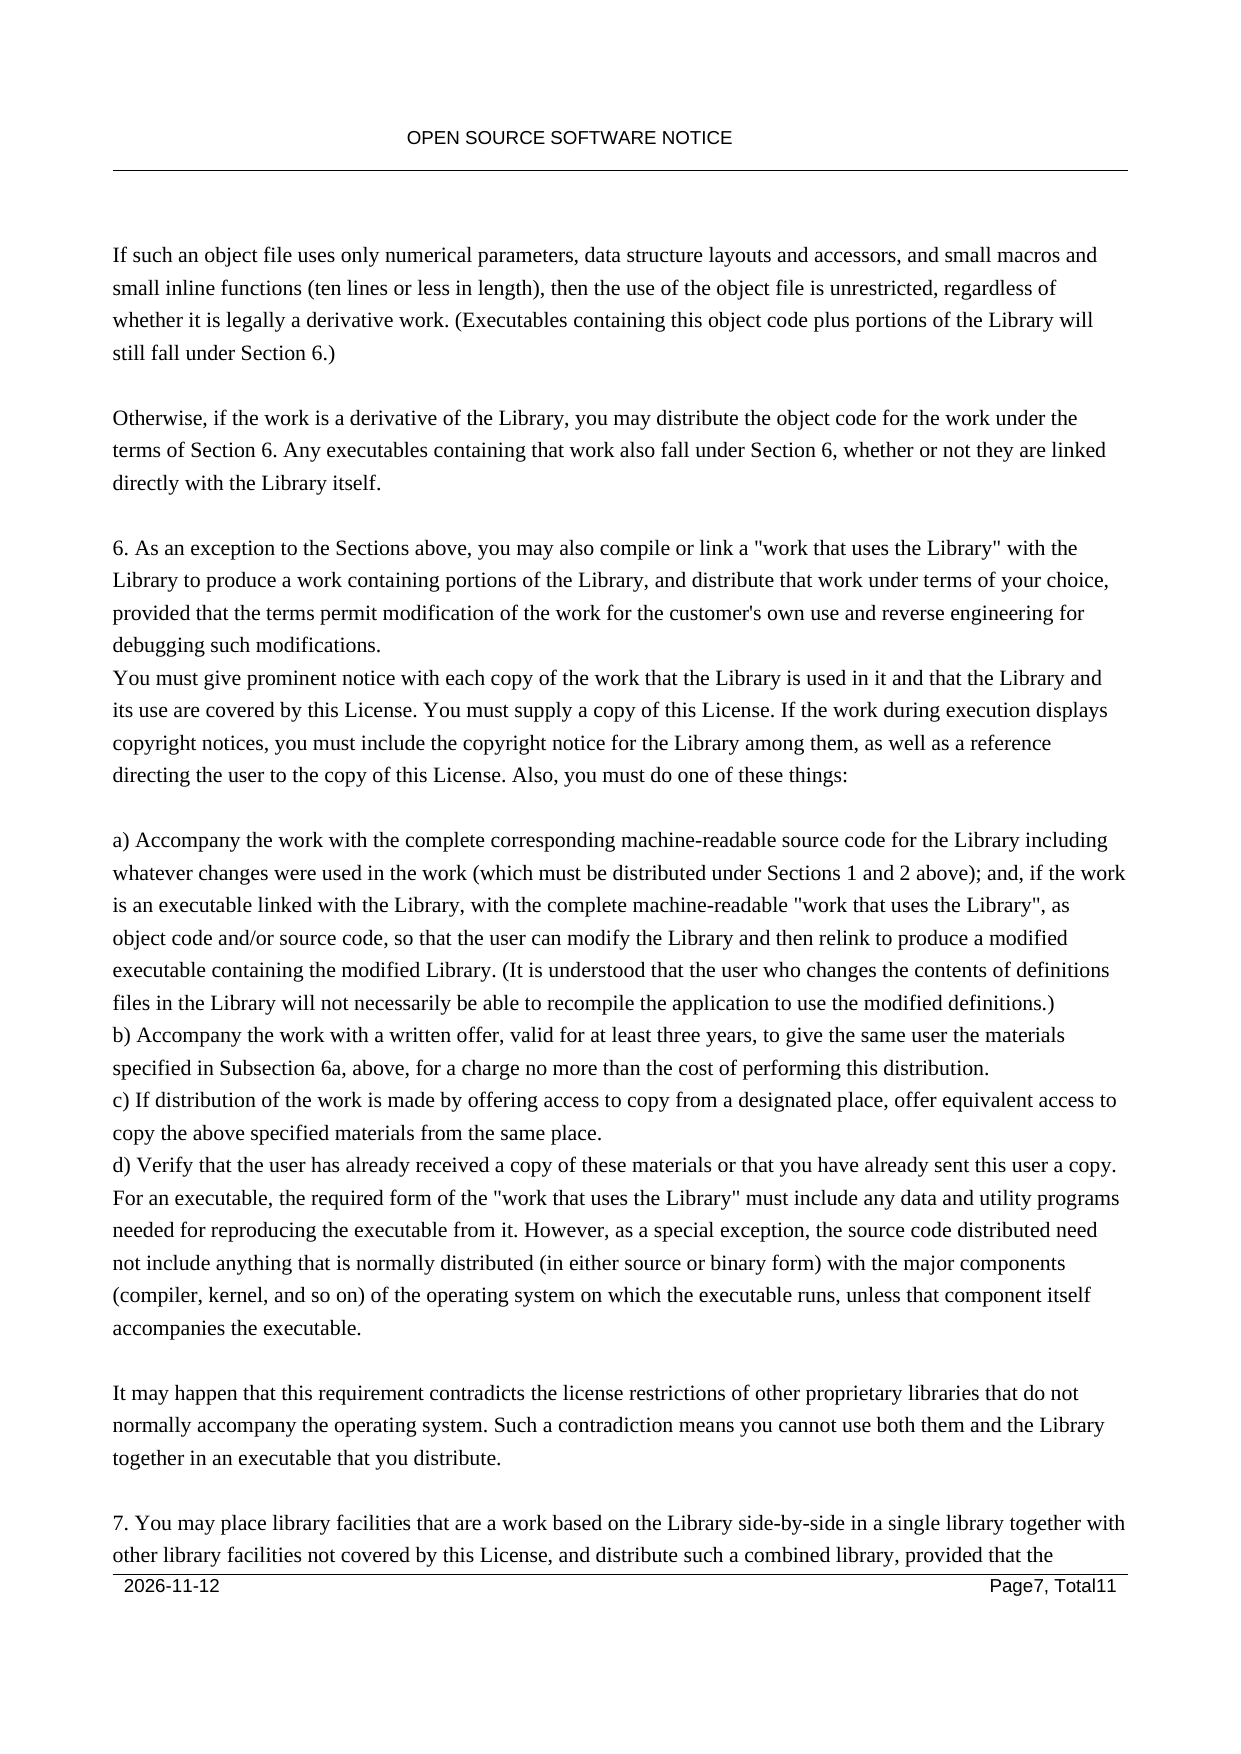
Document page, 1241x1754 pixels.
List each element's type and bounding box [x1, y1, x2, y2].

text [112, 206, 1128, 1571]
